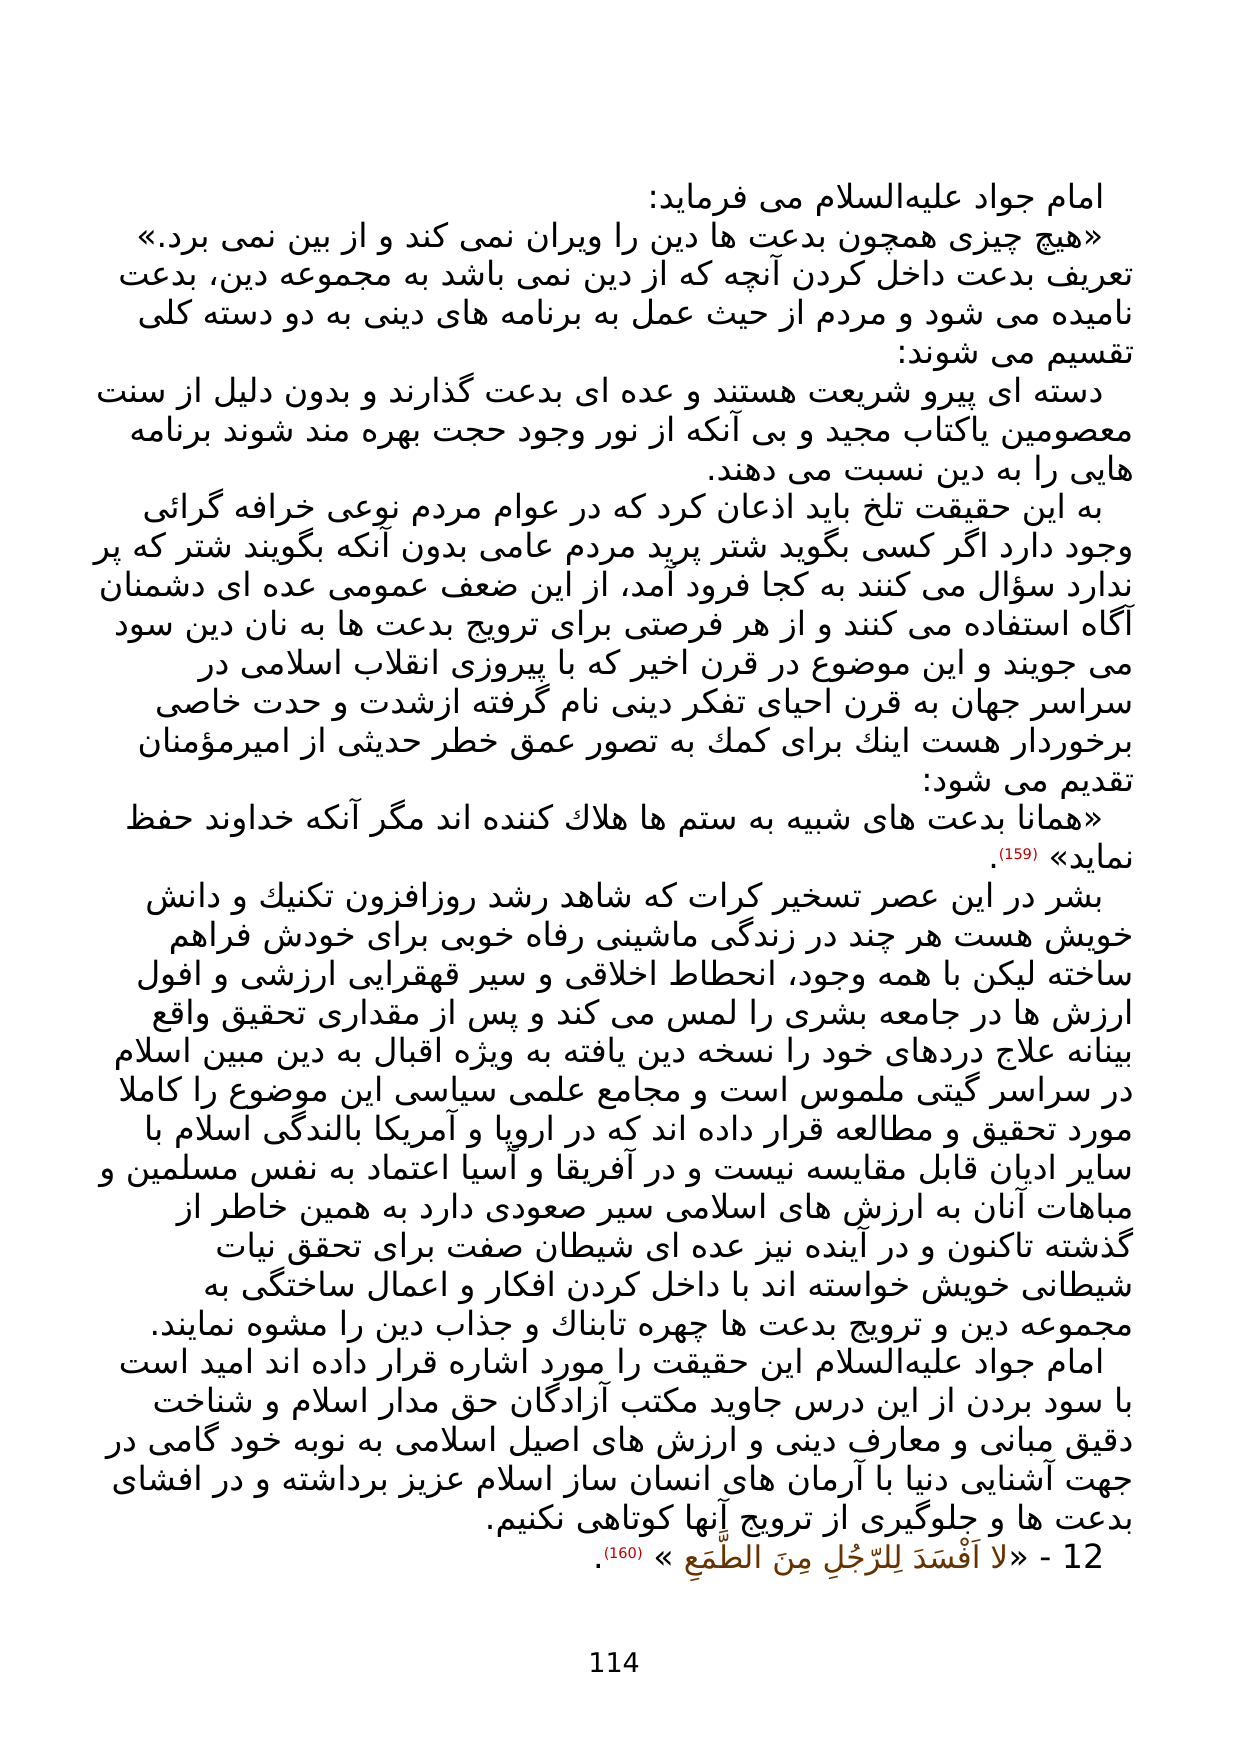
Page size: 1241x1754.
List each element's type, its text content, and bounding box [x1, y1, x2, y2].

text به اين حقيقت تلخ بايد اذعان كرد كه در عوام مردم نوعى خرافه گرائى وجود دارد اگر كسى بگويد شتر پريد مردم عامى بدون آنكه بگويند شتر كه پر ندارد سؤال مى كنند به كجا فرود آمد، از اين ضعف عمومى عده اى دشمنان آگاه استفاده مى كنند و از هر فرصتى براى ترويج بدعت ها به نان دين سود مى جويند و اين موضوع در قرن اخير كه با پيروزى انقلاب اسلامى در سراسر جهان به قرن احياى تفكر دينى نام گرفته ازشدت و حدت خاصى برخوردار هست اينك براى كمك به تصور عمق خطر حديثى از اميرمؤمنان تقديم مى شود: [94, 488, 1134, 799]
text دسته اى پيرو شريعت هستند و عده اى بدعت گذارند و بدون دليل از سنت معصومين ياكتاب مجيد و بى آنكه از نور وجود حجت بهره مند شوند برنامه هايى را به دين نسبت مى دهند. [94, 371, 1134, 488]
text 12 - «لا اَفْسَدَ لِلرّجُلِ مِنَ الطَّمَعِ » (160). [94, 1537, 1134, 1576]
text امام جواد عليه‌السلام اين حقيقت را مورد اشاره قرار داده اند اميد است با سود بردن از اين درس جاويد مكتب آزادگان حق مدار اسلام و شناخت دقيق مبانى و معارف دينى و ارزش هاى اصيل اسلامى به نوبه خود گامى در جهت آشنايى دنيا با آرمان هاى انسان ساز اسلام عزيز برداشته و در افشاى بدعت ها و جلوگيرى از ترويج آنها كوتاهى نكنيم. [94, 1343, 1134, 1537]
text امام جواد عليه‌السلام مى فرمايد: [94, 177, 1134, 216]
text «هيچ چيزى همچون بدعت ها دين را ويران نمى كند و از بين نمى برد.» تعريف بدعت داخل كردن آنچه كه از دين نمى باشد به مجموعه دين، بدعت ناميده مى شود و مردم از حيث عمل به برنامه هاى دينى به دو دسته كلى تقسيم مى شوند: [94, 216, 1134, 371]
text «همانا بدعت هاى شبيه به ستم ها هلاك كننده اند مگر آنكه خداوند حفظ نمايد» (159). [94, 799, 1134, 877]
text بشر در اين عصر تسخير كرات كه شاهد رشد روزافزون تكنيك و دانش ‍ خويش هست هر چند در زندگى ماشينى رفاه خوبى براى خودش فراهم ساخته ليكن با همه وجود، انحطاط اخلاقى و سير قهقرايى ارزشى و افول ارزش ها در جامعه بشرى را لمس مى كند و پس از مقدارى تحقيق واقع بينانه علاج دردهاى خود را نسخه دين يافته به ويژه اقبال به دين مبين اسلام در سراسر گيتى ملموس است و مجامع علمى سياسى اين موضوع را كاملا مورد تحقيق و مطالعه قرار داده اند كه در اروپا و آمريكا بالندگى اسلام با ساير اديان قابل مقايسه نيست و در آفريقا و آسيا اعتماد به نفس مسلمين و مباهات آنان به ارزش هاى اسلامى سير صعودى دارد به همين خاطر از گذشته تاكنون و در آينده نيز عده اى شيطان صفت براى تحقق نيات شيطانى خويش خواسته اند با داخل كردن افكار و اعمال ساختگى به مجموعه دين و ترويج بدعت ها چهره تابناك و جذاب دين را مشوه نمايند. [94, 877, 1134, 1343]
